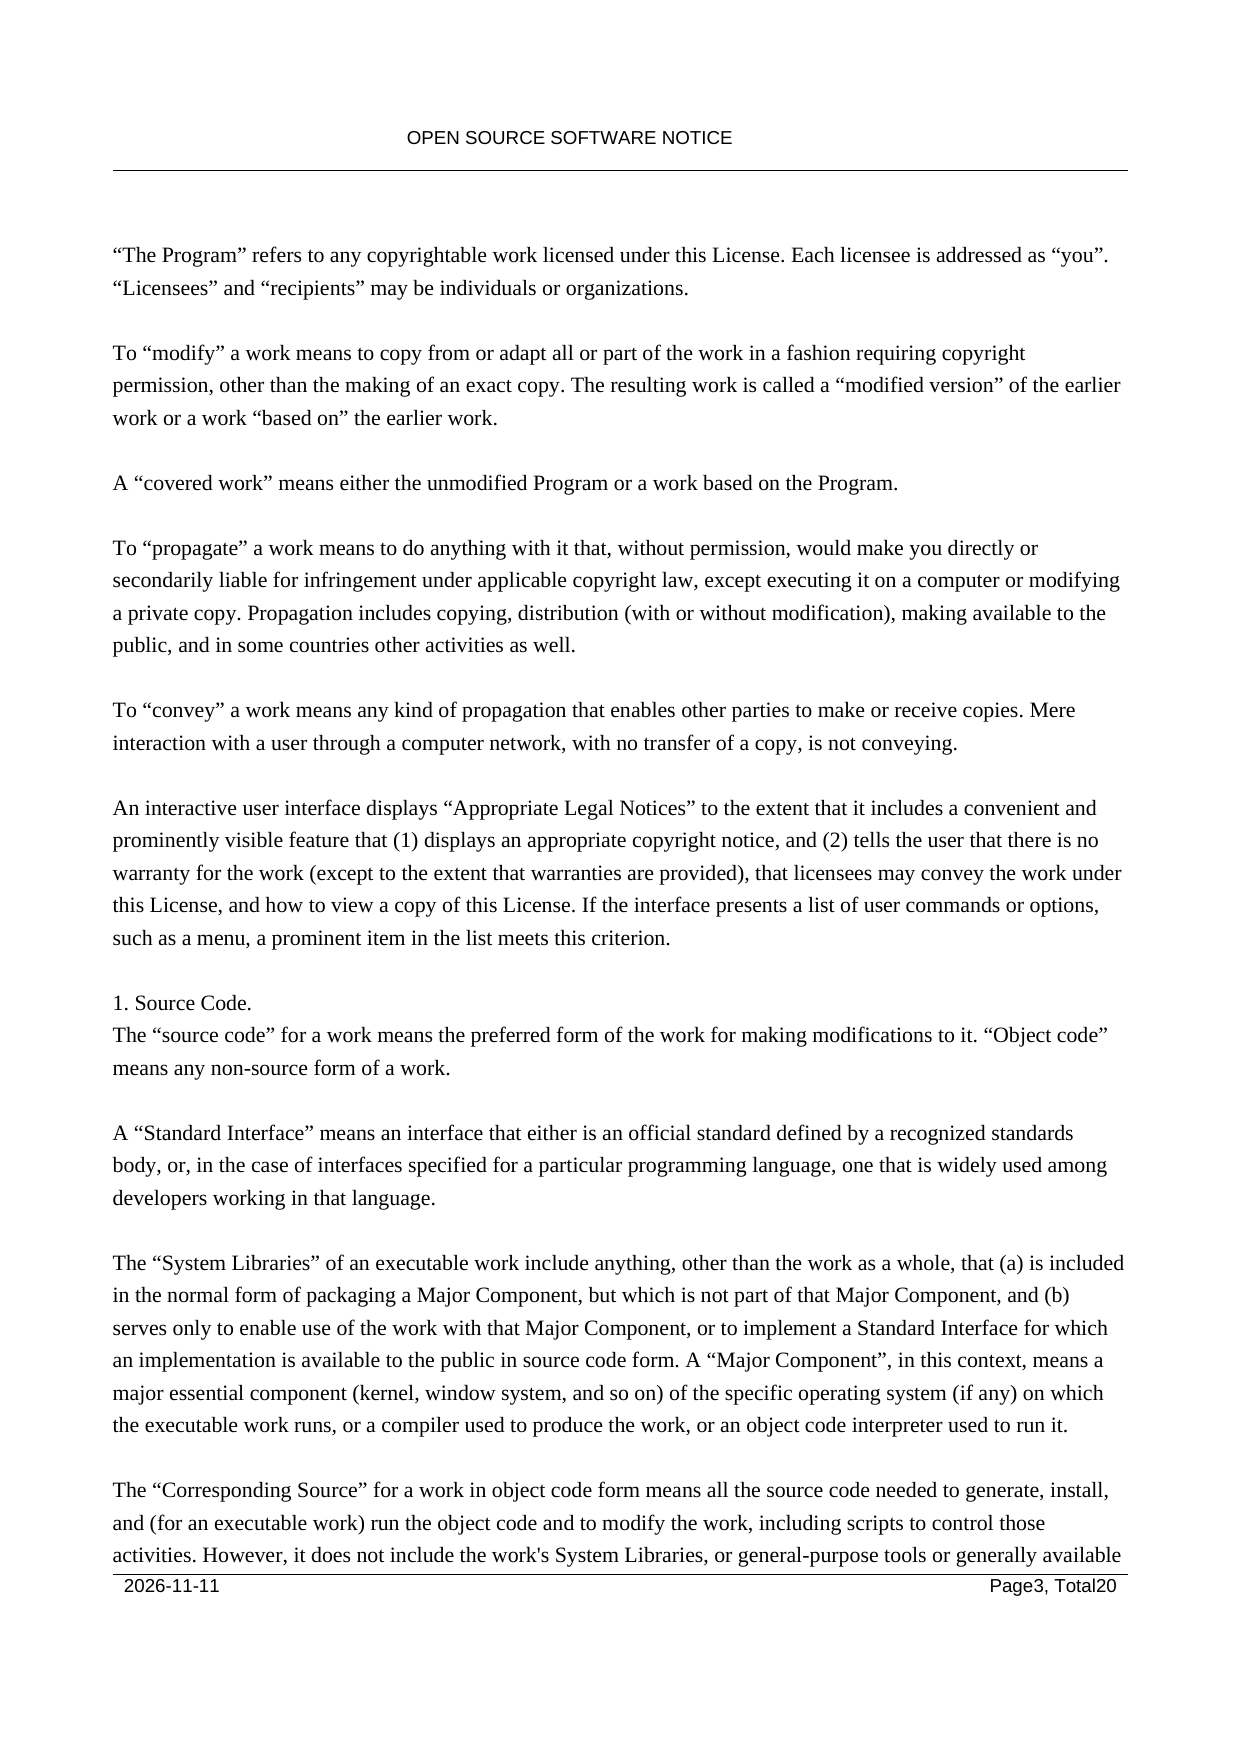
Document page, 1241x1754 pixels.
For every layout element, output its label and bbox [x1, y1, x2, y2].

text [112, 206, 1128, 1571]
